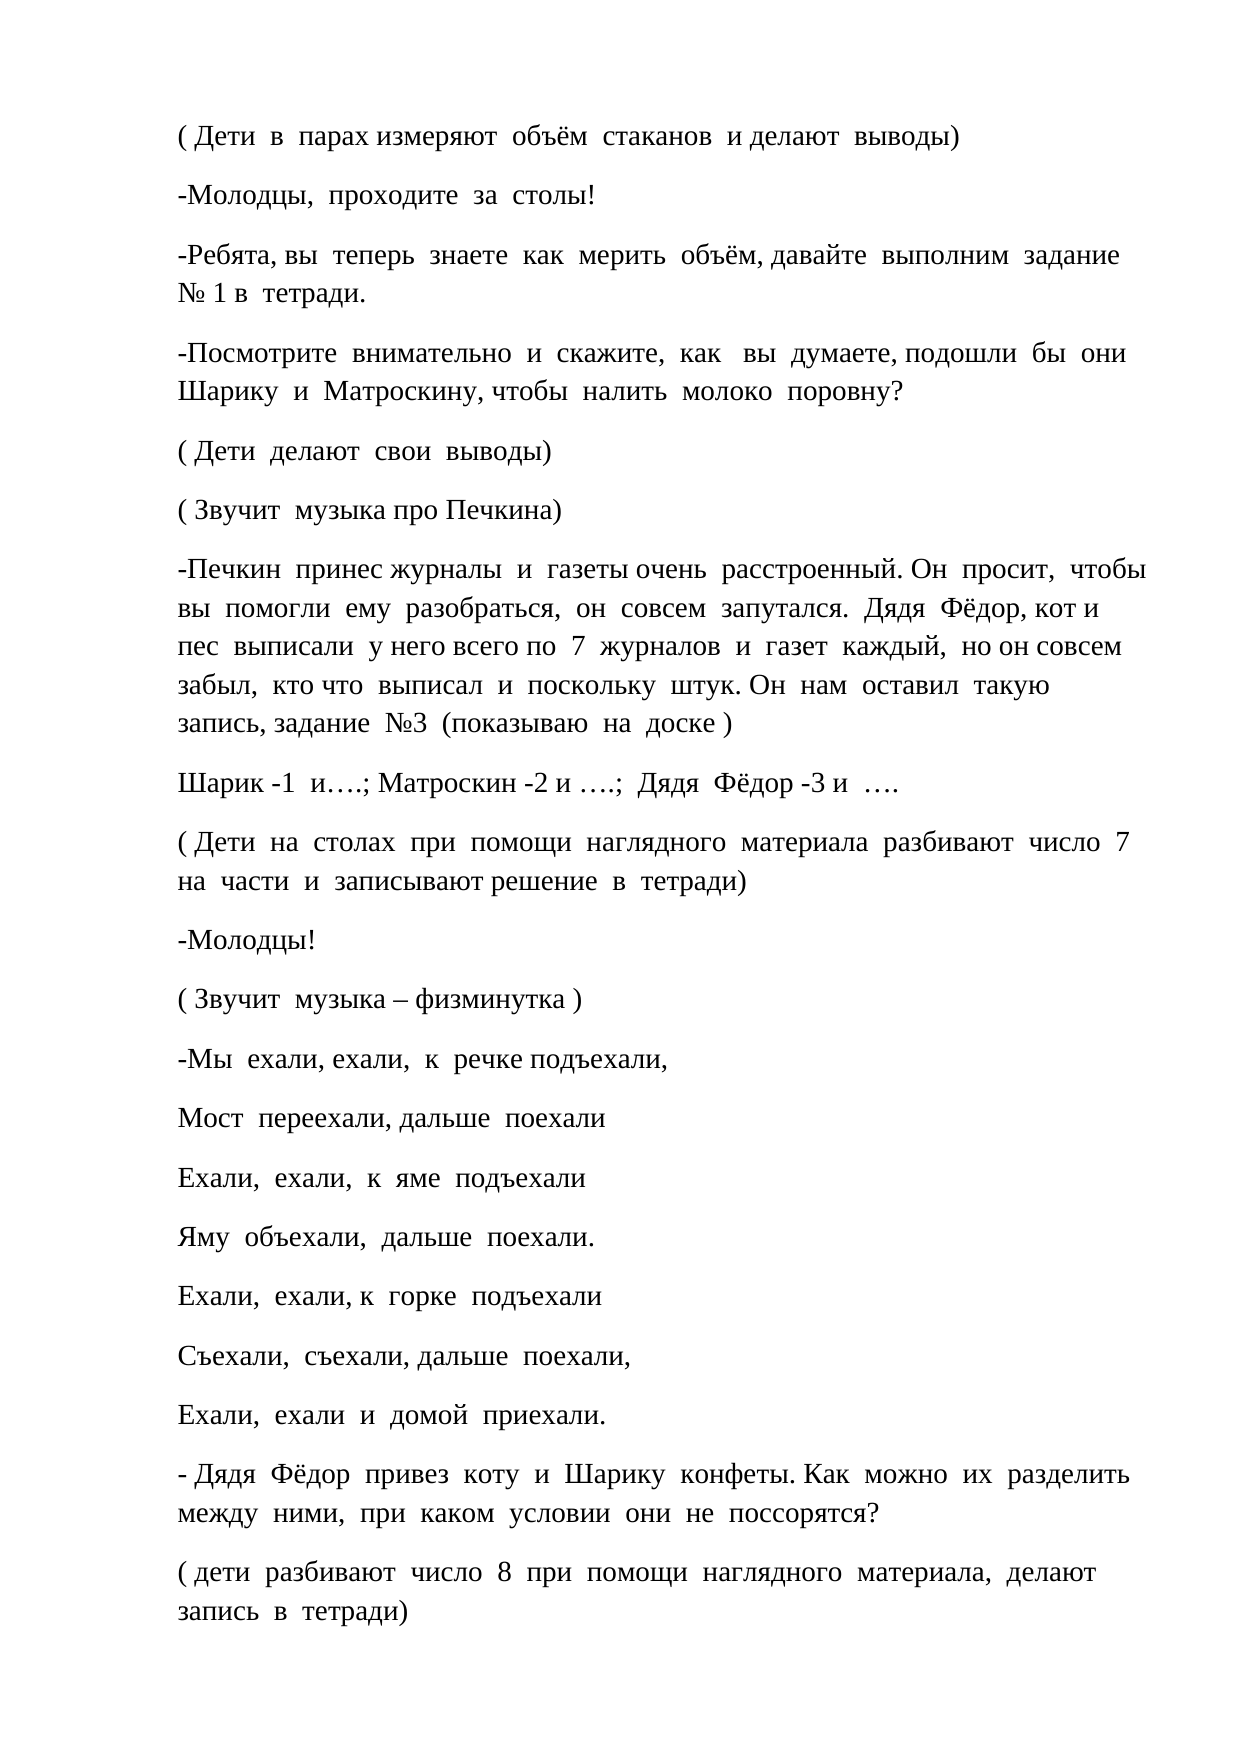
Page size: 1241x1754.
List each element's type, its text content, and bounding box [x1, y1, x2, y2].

text ( дети разбивают число 8 при помощи наглядного материала, делают запись в тетради) [177, 1554, 1152, 1627]
text ( Дети делают свои выводы) [177, 433, 1152, 466]
text Съехали, съехали, дальше поехали, [177, 1338, 1152, 1371]
text ( Дети в парах измеряют объём стаканов и делают выводы) [177, 118, 1152, 152]
text Ехали, ехали и домой приехали. [177, 1397, 1152, 1431]
text ( Звучит музыка про Печкина) [177, 492, 1152, 526]
text -Печкин принес журналы и газеты очень расстроенный. Он просит, чтобы вы помогли ему разобраться, он совсем запутался. Дядя Фёдор, кот и пес выписали у него всего по 7 журналов и газет каждый, но он совсем забыл, кто что выписал и поскольку штук. Он нам оставил такую запись, задание №3 (показываю на доске ) [177, 551, 1152, 739]
text -Молодцы! [177, 922, 1152, 956]
text -Ребята, вы теперь знаете как мерить объём, давайте выполним задание № 1 в тетради. [177, 237, 1152, 309]
text -Посмотрите внимательно и скажите, как вы думаете, подошли бы они Шарику и Матроскину, чтобы налить молоко поровну? [177, 335, 1152, 407]
text -Мы ехали, ехали, к речке подъехали, [177, 1041, 1152, 1074]
text Шарик -1 и….; Матроскин -2 и ….; Дядя Фёдор -3 и …. [177, 765, 1152, 798]
text Яму объехали, дальше поехали. [177, 1219, 1152, 1253]
text Ехали, ехали, к горке подъехали [177, 1278, 1152, 1312]
text -Молодцы, проходите за столы! [177, 177, 1152, 211]
text Ехали, ехали, к яме подъехали [177, 1160, 1152, 1193]
text Мост переехали, дальше поехали [177, 1100, 1152, 1134]
text ( Звучит музыка – физминутка ) [177, 982, 1152, 1015]
text - Дядя Фёдор привез коту и Шарику конфеты. Как можно их разделить между ними, при каком условии они не поссорятся? [177, 1457, 1152, 1529]
text ( Дети на столах при помощи наглядного материала разбивают число 7 на части и записывают решение в тетради) [177, 824, 1152, 896]
